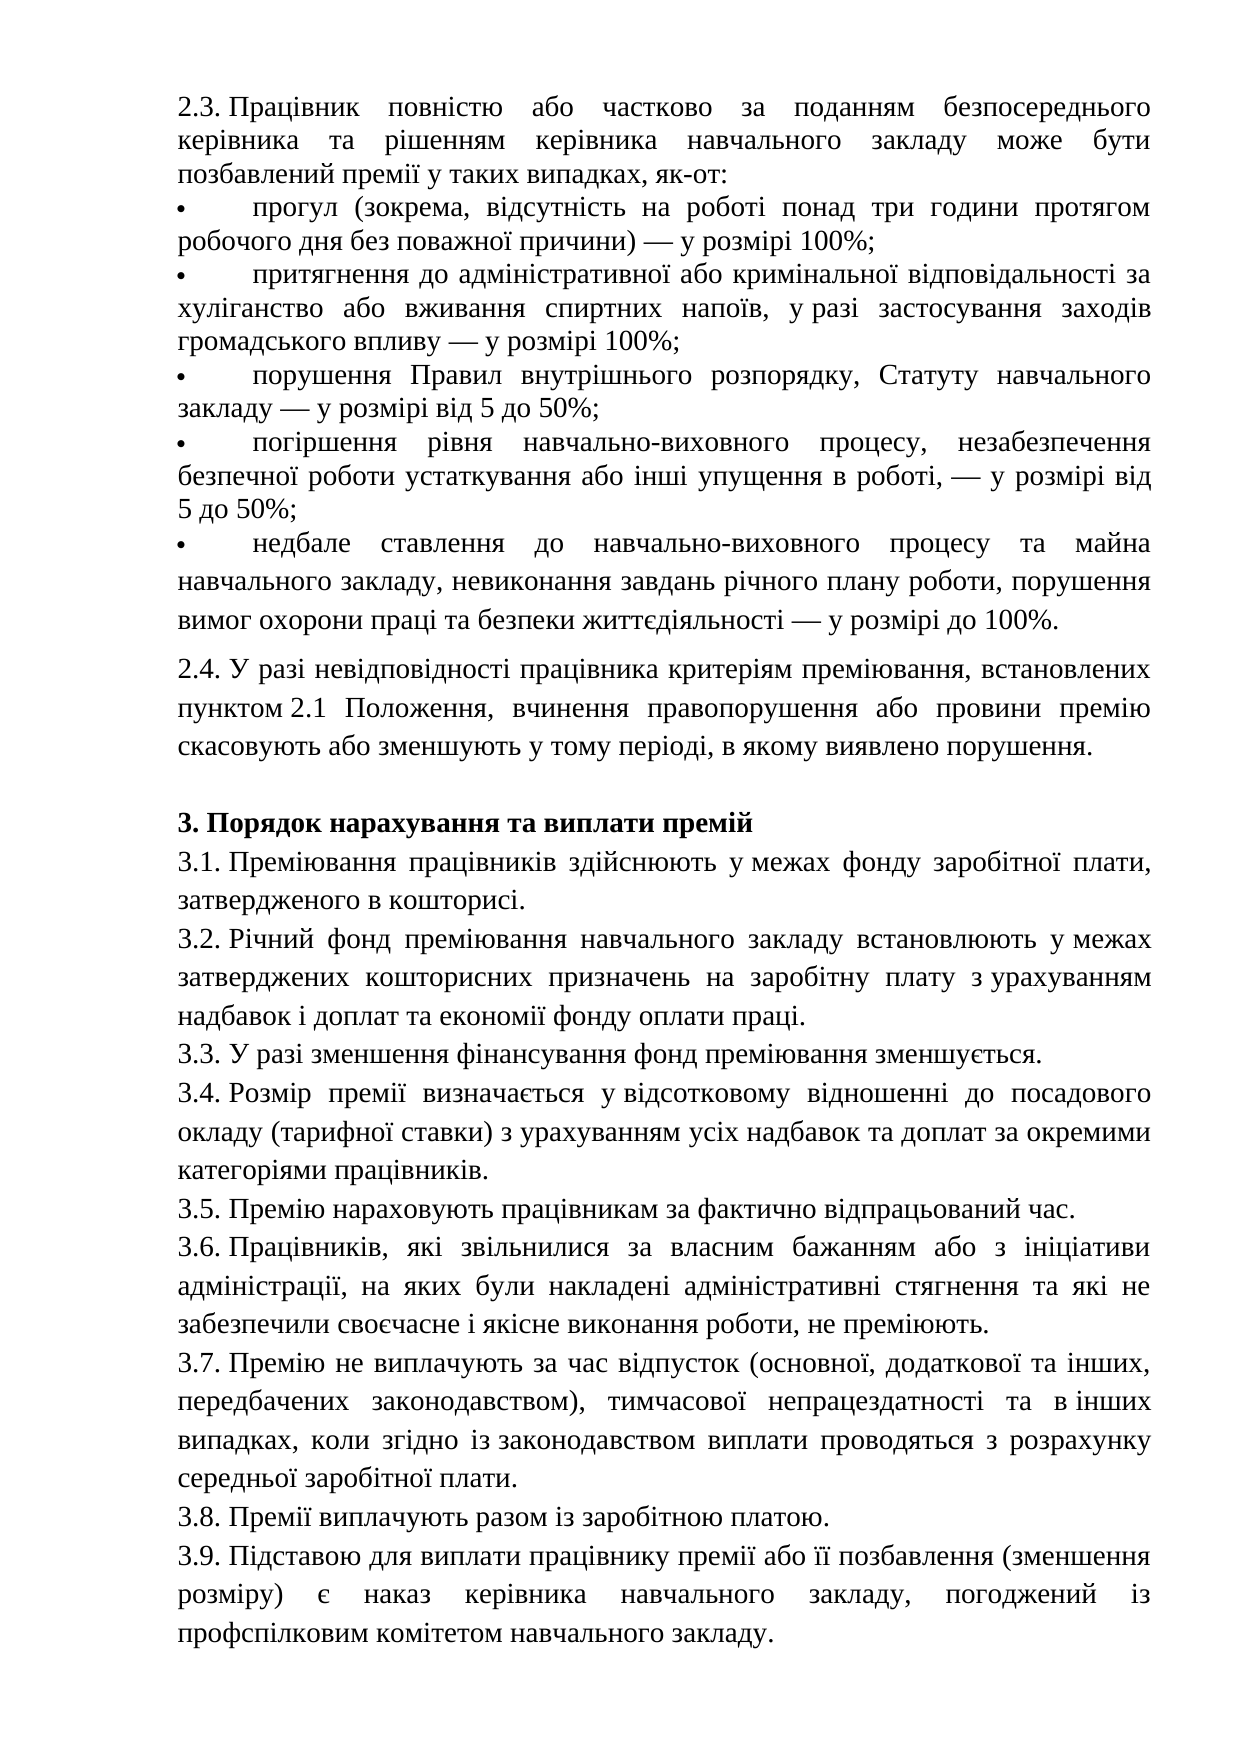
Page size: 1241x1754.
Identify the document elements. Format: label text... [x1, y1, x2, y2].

text 3.8. Премії виплачують разом із заробітною платою. [177, 1499, 1152, 1533]
text 3. Порядок нарахування та виплати премій [177, 805, 1152, 839]
text 3.7. Премію не виплачують за час відпусток (основної, додаткової та інших, передбачених законодавством), тимчасової непрацездатності та в інших випадках, коли згідно із законодавством виплати проводяться з розрахунку середньої заробітної плати. [177, 1345, 1152, 1494]
text 3.5. Премію нараховують працівникам за фактично відпрацьований час. [177, 1191, 1152, 1224]
text 2.4. У разі невідповідності працівника критеріям преміювання, встановлених пунктом 2.1 Положення, вчинення правопорушення або провини премію скасовують або зменшують у тому періоді, в якому виявлено порушення. [177, 651, 1152, 762]
text 2.3. Працівник повністю або частково за поданням безпосереднього керівника та рішенням керівника навчального закладу може бути позбавлений премії у таких випадках, як-от: [177, 89, 1152, 189]
text 3.4. Розмір премії визначається у відсотковому відношенні до посадового окладу (тарифної ставки) з урахуванням усіх надбавок та доплат за окремими категоріями працівників. [177, 1075, 1152, 1186]
text 3.1. Преміювання працівників здійснюють у межах фонду заробітної плати, затвердженого в кошторисі. [177, 844, 1152, 916]
text 3.9. Підставою для виплати працівнику премії або її позбавлення (зменшення розміру) є наказ керівника навчального закладу, погоджений із профспілковим комітетом навчального закладу. [177, 1538, 1152, 1648]
text 3.2. Річний фонд преміювання навчального закладу встановлюють у межах затверджених кошторисних призначень на заробітну плату з урахуванням надбавок і доплат та економії фонду оплати праці. [177, 921, 1152, 1032]
list недбале ставлення до навчально-виховного процесу та майна навчального закладу, невиконання завдань річного плану роботи, порушення вимог охорони праці та безпеки життєдіяльності — у розмірі до 100%. [177, 525, 1152, 635]
list притягнення до адміністративної або кримінальної відповідальності за хуліганство або вживання спиртних напоїв, у разі застосування заходів громадського впливу — у розмірі 100%; [177, 256, 1152, 357]
list прогул (зокрема, відсутність на роботі понад три години протягом робочого дня без поважної причини) — у розмірі 100%; [177, 189, 1152, 256]
list погіршення рівня навчально-виховного процесу, незабезпечення безпечної роботи устаткування або інші упущення в роботі, — у розмірі від 5 до 50%; [177, 424, 1152, 525]
list порушення Правил внутрішнього розпорядку, Статуту навчального закладу — у розмірі від 5 до 50%; [177, 357, 1152, 424]
text 3.3. У разі зменшення фінансування фонд преміювання зменшується. [177, 1037, 1152, 1070]
text 3.6. Працівників, які звільнилися за власним бажанням або з ініціативи адміністрації, на яких були накладені адміністративні стягнення та які не забезпечили своєчасне і якісне виконання роботи, не преміюють. [177, 1229, 1152, 1340]
